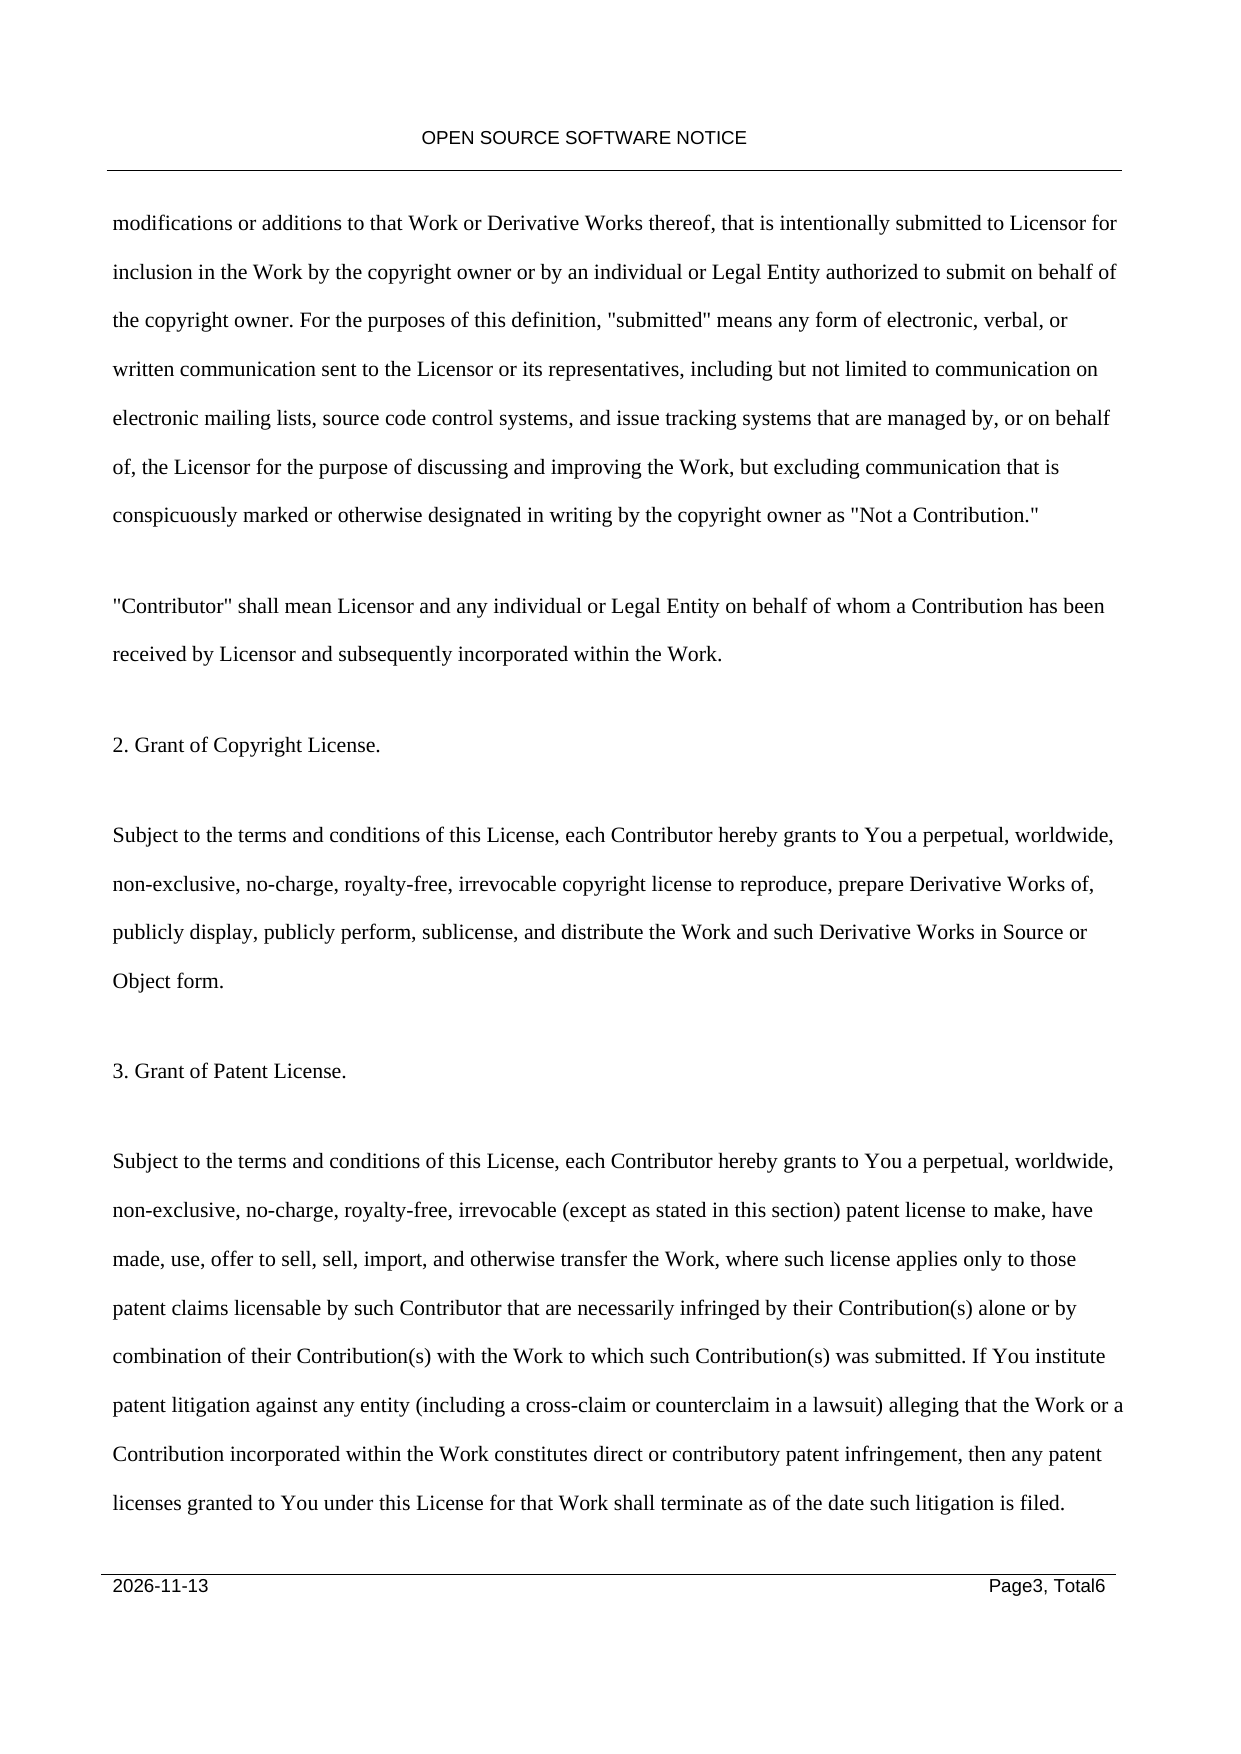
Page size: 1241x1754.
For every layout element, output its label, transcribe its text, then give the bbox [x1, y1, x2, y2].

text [112, 206, 1128, 531]
text Subject to the terms and conditions of this License, each Contributor hereby grants to You a perpetual, worldwide, non-exclusive, no-charge, royalty-free, irrevocable (except as stated in this section) patent license to make, have made, use, offer to sell, sell, import, and otherwise transfer the Work, where such license applies only to those patent claims licensable by such Contributor that are necessarily infringed by their Contribution(s) alone or by combination of their Contribution(s) with the Work to which such Contribution(s) was submitted. If You institute patent litigation against any entity (including a cross-claim or counterclaim in a lawsuit) alleging that the Work or a Contribution incorporated within the Work constitutes direct or contributory patent infringement, then any patent licenses granted to You under this License for that Work shall terminate as of the date such litigation is filed. [112, 1145, 1128, 1519]
text 2. Grant of Copyright License. [112, 728, 1128, 761]
text 3. Grant of Patent License. [112, 1055, 1128, 1087]
text Subject to the terms and conditions of this License, each Contributor hereby grants to You a perpetual, worldwide, non-exclusive, no-charge, royalty-free, irrevocable copyright license to reproduce, prepare Derivative Works of, publicly display, publicly perform, sublicense, and distribute the Work and such Derivative Works in Source or Object form. [112, 818, 1128, 997]
text "Contributor" shall mean Licensor and any individual or Legal Entity on behalf of whom a Contribution has been received by Licensor and subsequently incorporated within the Work. [112, 589, 1128, 670]
